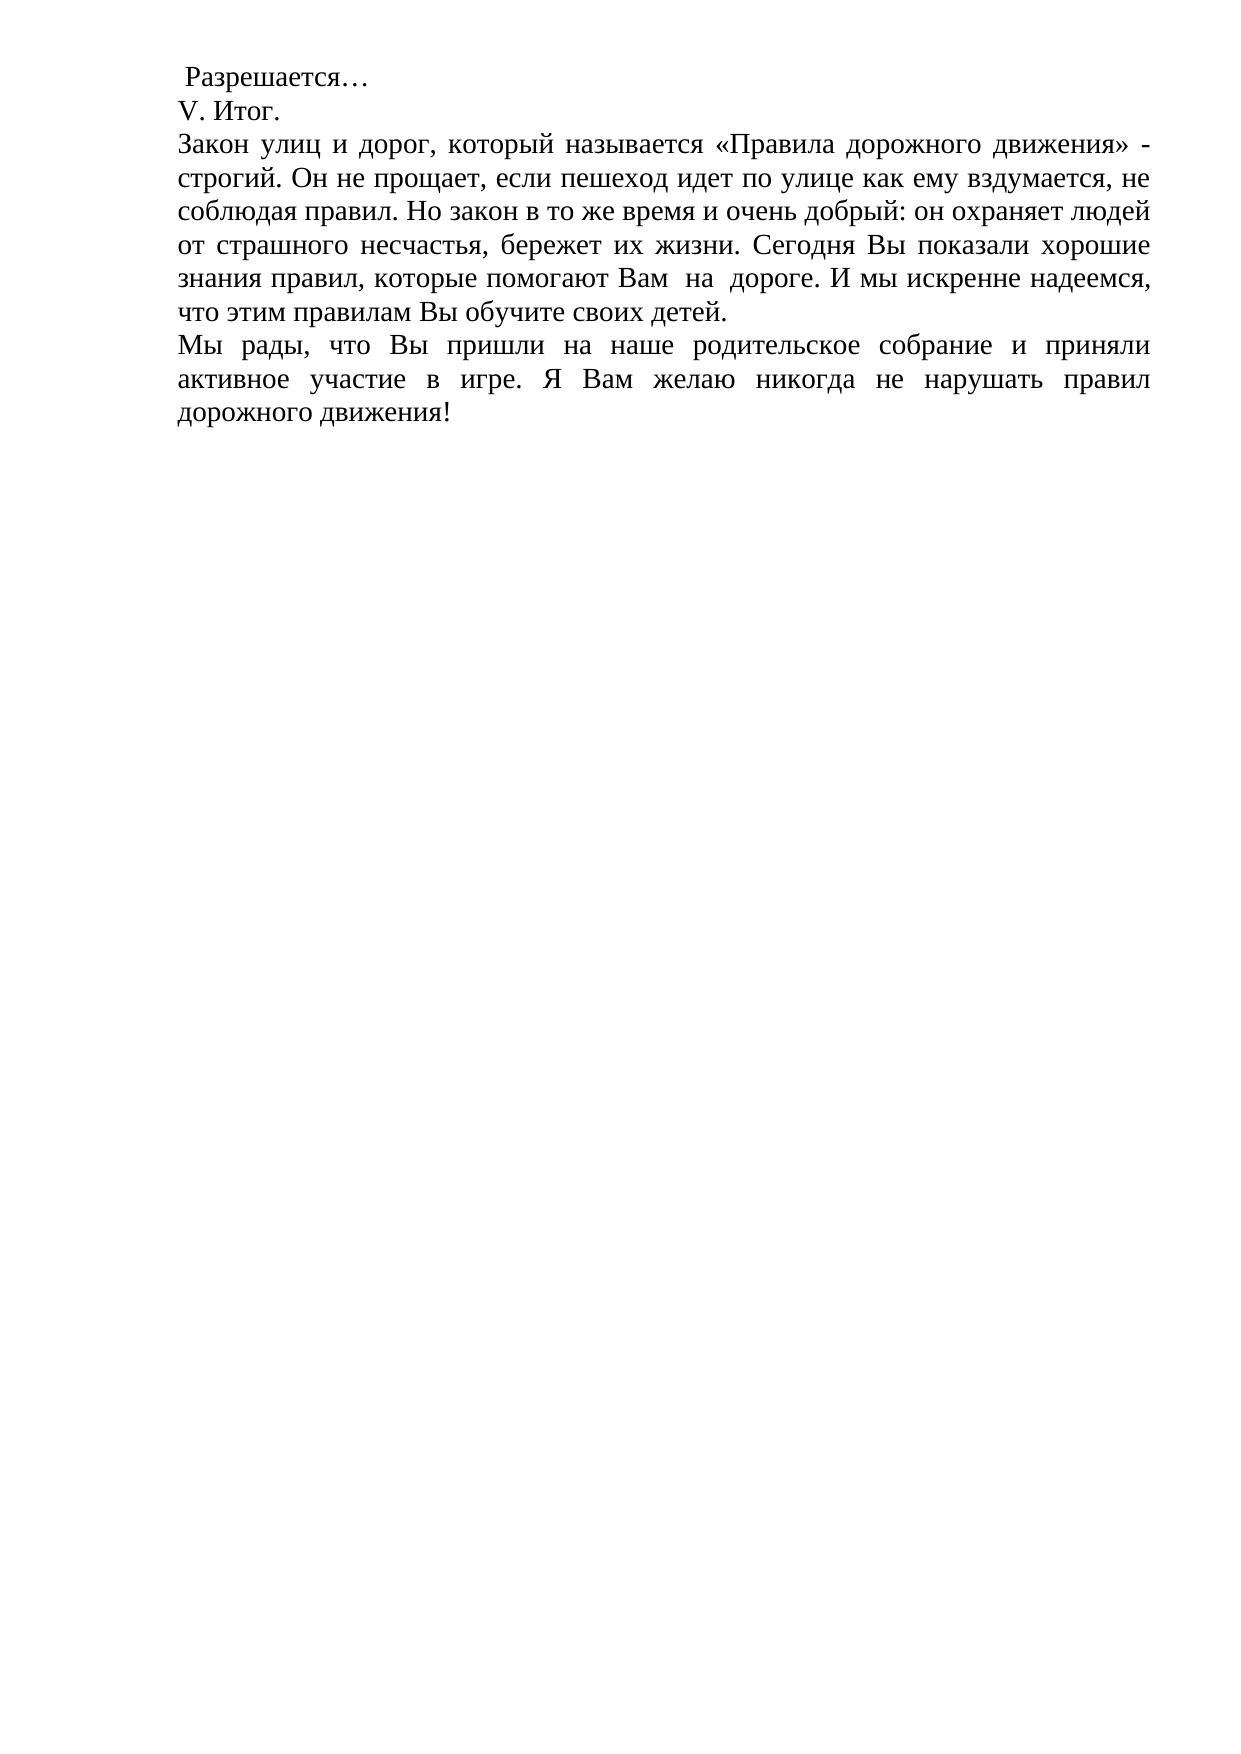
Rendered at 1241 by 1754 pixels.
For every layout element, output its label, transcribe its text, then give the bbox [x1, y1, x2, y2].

text Разрешается… [177, 59, 1152, 93]
text Мы рады, что Вы пришли на наше родительское собрание и приняли активное участие в игре. Я Вам желаю никогда не нарушать правил дорожного движения! [177, 327, 1152, 428]
text V. Итог. [177, 93, 1152, 126]
text Закон улиц и дорог, который называется «Правила дорожного движения» - строгий. Он не прощает, если пешеход идет по улице как ему вздумается, не соблюдая правил. Но закон в то же время и очень добрый: он охраняет людей от страшного несчастья, бережет их жизни. Сегодня Вы показали хорошие знания правил, которые помогают Вам на дороге. И мы искренне надеемся, что этим правилам Вы обучите своих детей. [177, 126, 1152, 327]
